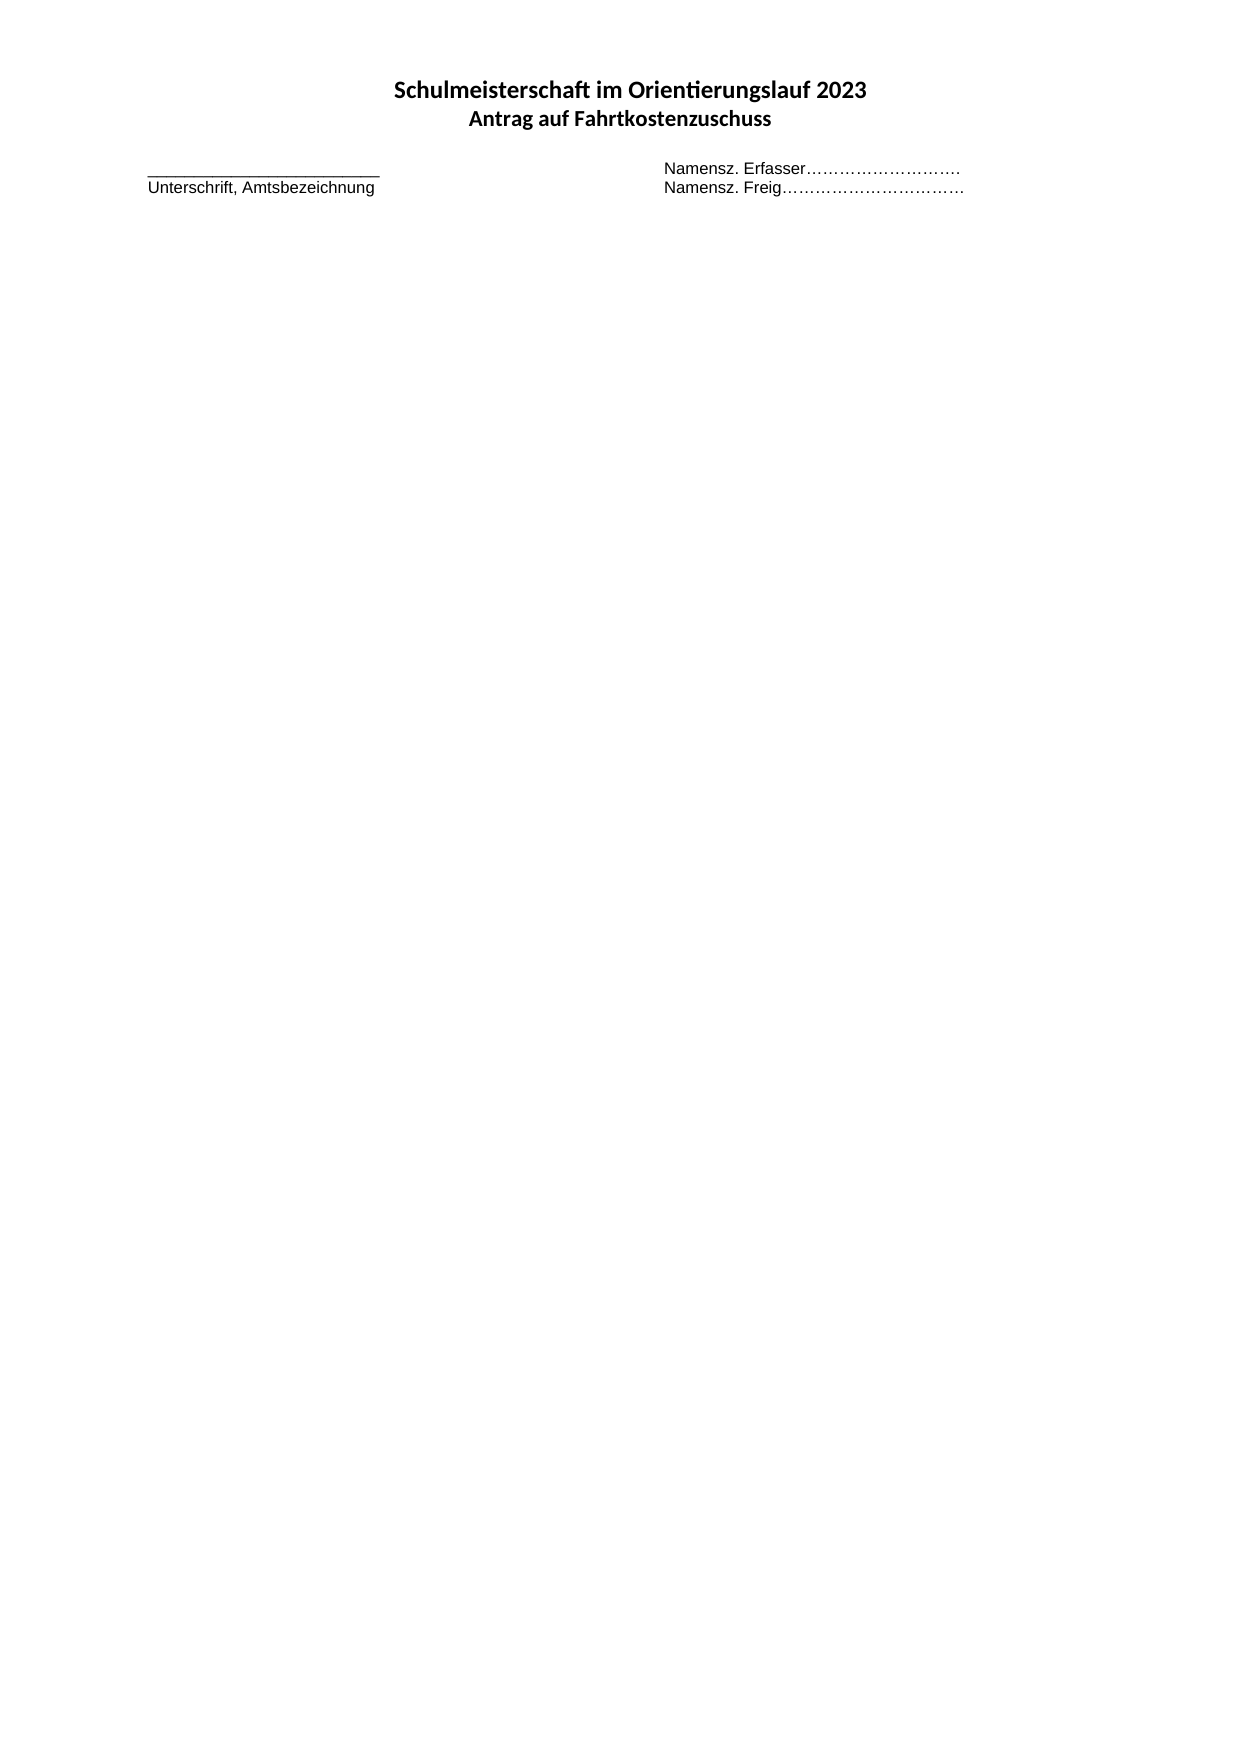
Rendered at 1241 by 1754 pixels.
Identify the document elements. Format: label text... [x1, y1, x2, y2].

text Unterschrift, Amtsbezeichnung Namensz. Freig…………………………… [148, 178, 1093, 197]
text _________________________ Namensz. Erfasser………………………. [148, 159, 1093, 178]
